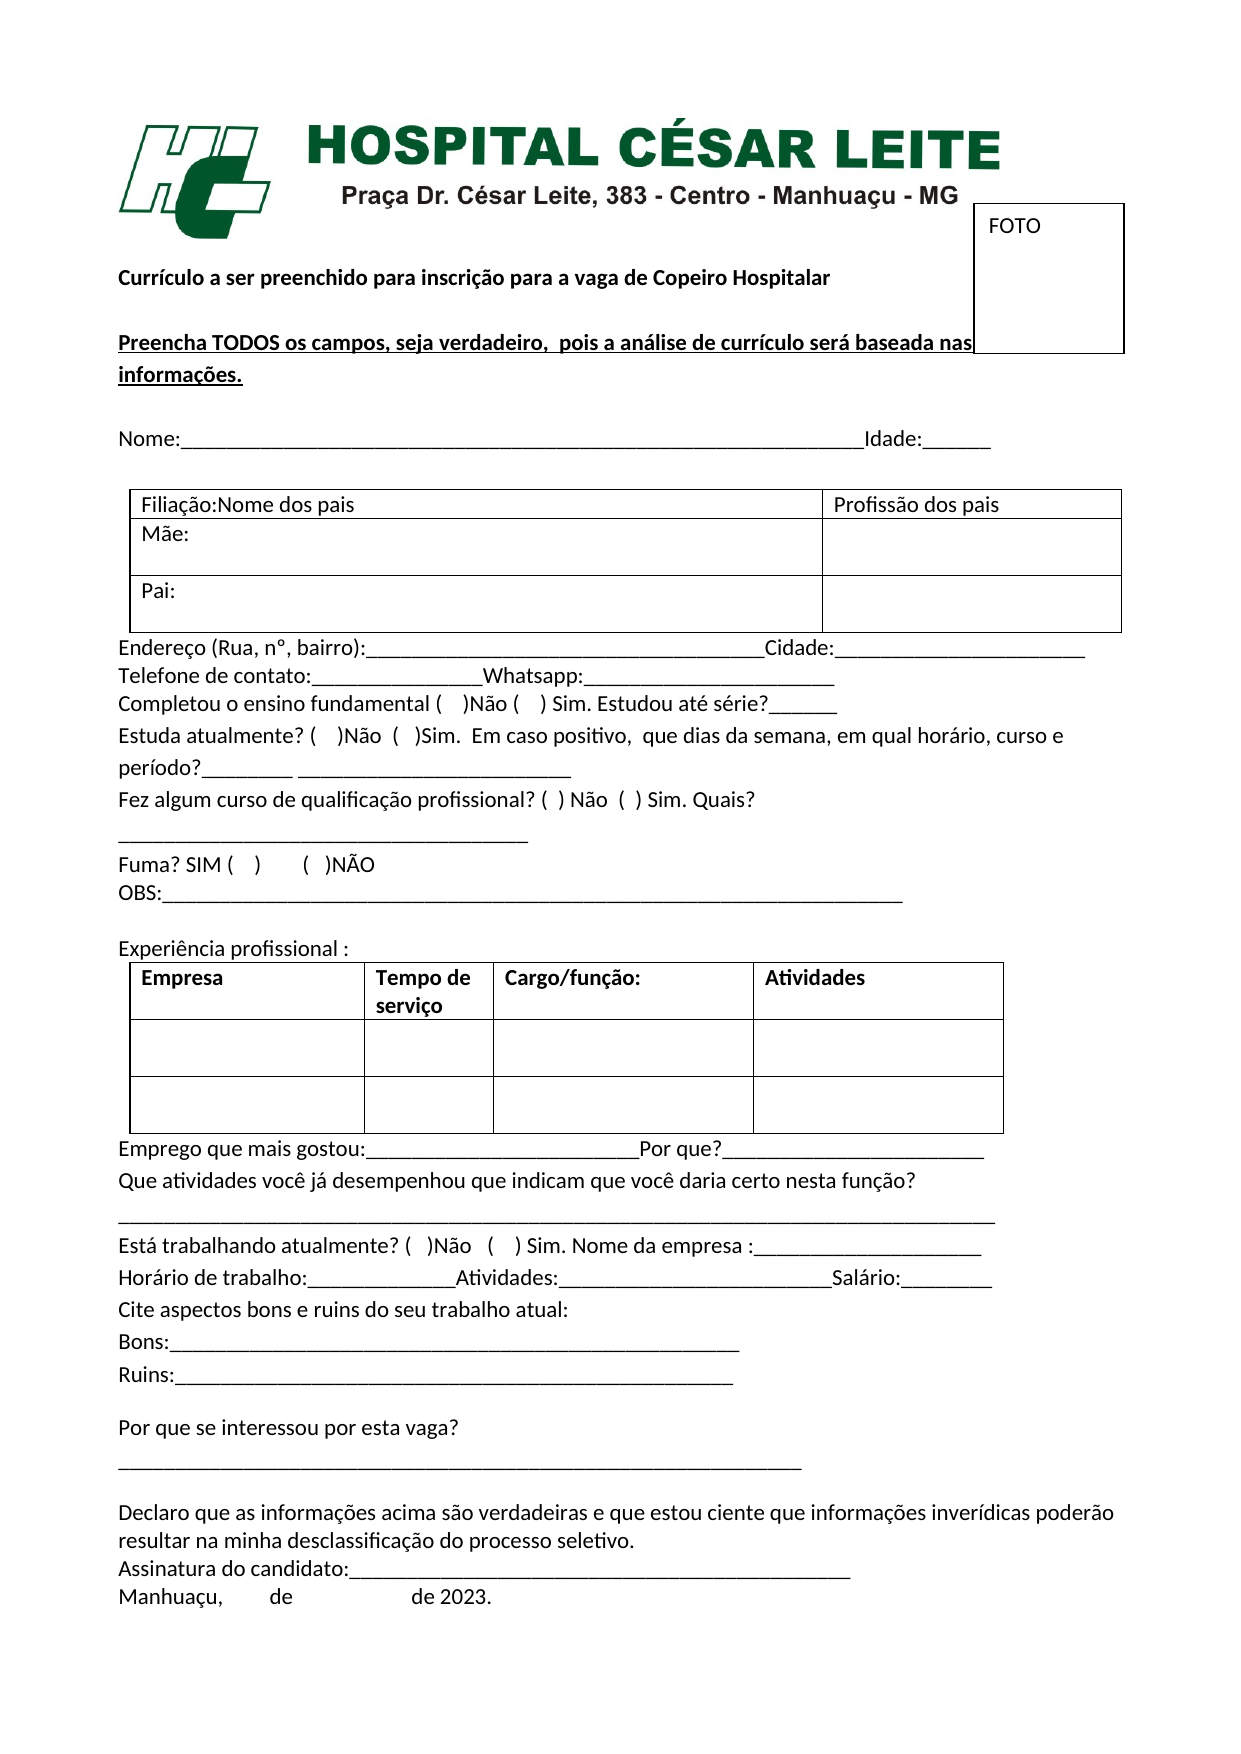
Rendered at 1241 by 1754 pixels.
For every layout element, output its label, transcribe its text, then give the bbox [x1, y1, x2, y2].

text Fuma? SIM ( ) ( )NÃO OBS:_________________________________________________________________ [118, 850, 1122, 906]
text Fez algum curso de qualificação profissional? ( ) Não ( ) Sim. Quais?____________________________________ [118, 786, 1122, 846]
table_cell [131, 1077, 364, 1133]
table_cell [823, 576, 1121, 632]
table_header Tempo de serviço [365, 963, 493, 1019]
table_cell Pai: [131, 576, 822, 632]
table_header Profissão dos pais [823, 490, 1121, 518]
table_cell [754, 1077, 1003, 1133]
table_cell Mãe: [131, 519, 822, 575]
table_header Atividades [754, 963, 1003, 1019]
text Preencha TODOS os campos, seja verdadeiro, pois a análise de currículo será baseada nas suas informações. [118, 353, 1122, 388]
text Está trabalhando atualmente? ( )Não ( ) Sim. Nome da empresa :____________________ [118, 1231, 1122, 1259]
table_header Empresa [131, 963, 364, 1019]
table_cell [754, 1020, 1003, 1076]
text Experiência profissional : [118, 934, 1122, 962]
text Nome:____________________________________________________________Idade:______ [118, 424, 1122, 452]
table_cell [365, 1077, 493, 1133]
text Cite aspectos bons e ruins do seu trabalho atual: Bons:__________________________________________________ Ruins:_________________________________________________ [118, 1295, 1122, 1388]
text Telefone de contato:_______________Whatsapp:______________________ [118, 661, 1122, 689]
text Preencha TODOS os campos, seja verdadeiro, pois a análise de currículo será baseada nas suas informações. [118, 328, 973, 352]
text Declaro que as informações acima são verdadeiras e que estou ciente que informações inverídicas poderão resultar na minha desclassificação do processo seletivo. [118, 1498, 1122, 1554]
text Endereço (Rua, nº, bairro):___________________________________Cidade:______________________ [118, 633, 1122, 661]
text Emprego que mais gostou:________________________Por que?_______________________ [118, 1134, 1122, 1162]
text Manhuaçu, de de 2023. [118, 1582, 1122, 1610]
text Por que se interessou por esta vaga?____________________________________________________________ [118, 1413, 1122, 1473]
table_header Cargo/função: [494, 963, 753, 1019]
text Que atividades você já desempenhou que indicam que você daria certo nesta função? _____________________________________________________________________________ [118, 1167, 1122, 1227]
text Estuda atualmente? ( )Não ( )Sim. Em caso positivo, que dias da semana, em qual horário, curso e período?________ ________________________ [118, 721, 1122, 781]
table_cell [131, 1020, 364, 1076]
table_cell [494, 1020, 753, 1076]
table_cell [823, 519, 1121, 575]
table_header Filiação:Nome dos pais [131, 490, 822, 518]
table_cell [494, 1077, 753, 1133]
text Horário de trabalho:_____________Atividades:________________________Salário:________ [118, 1263, 1122, 1291]
text Assinatura do candidato:____________________________________________ [118, 1554, 1122, 1582]
picture [118, 118, 1000, 239]
text Completou o ensino fundamental ( )Não ( ) Sim. Estudou até série?______ [118, 689, 1122, 717]
table_cell [365, 1020, 493, 1076]
text Currículo a ser preenchido para inscrição para a vaga de Copeiro Hospitalar [118, 263, 973, 291]
